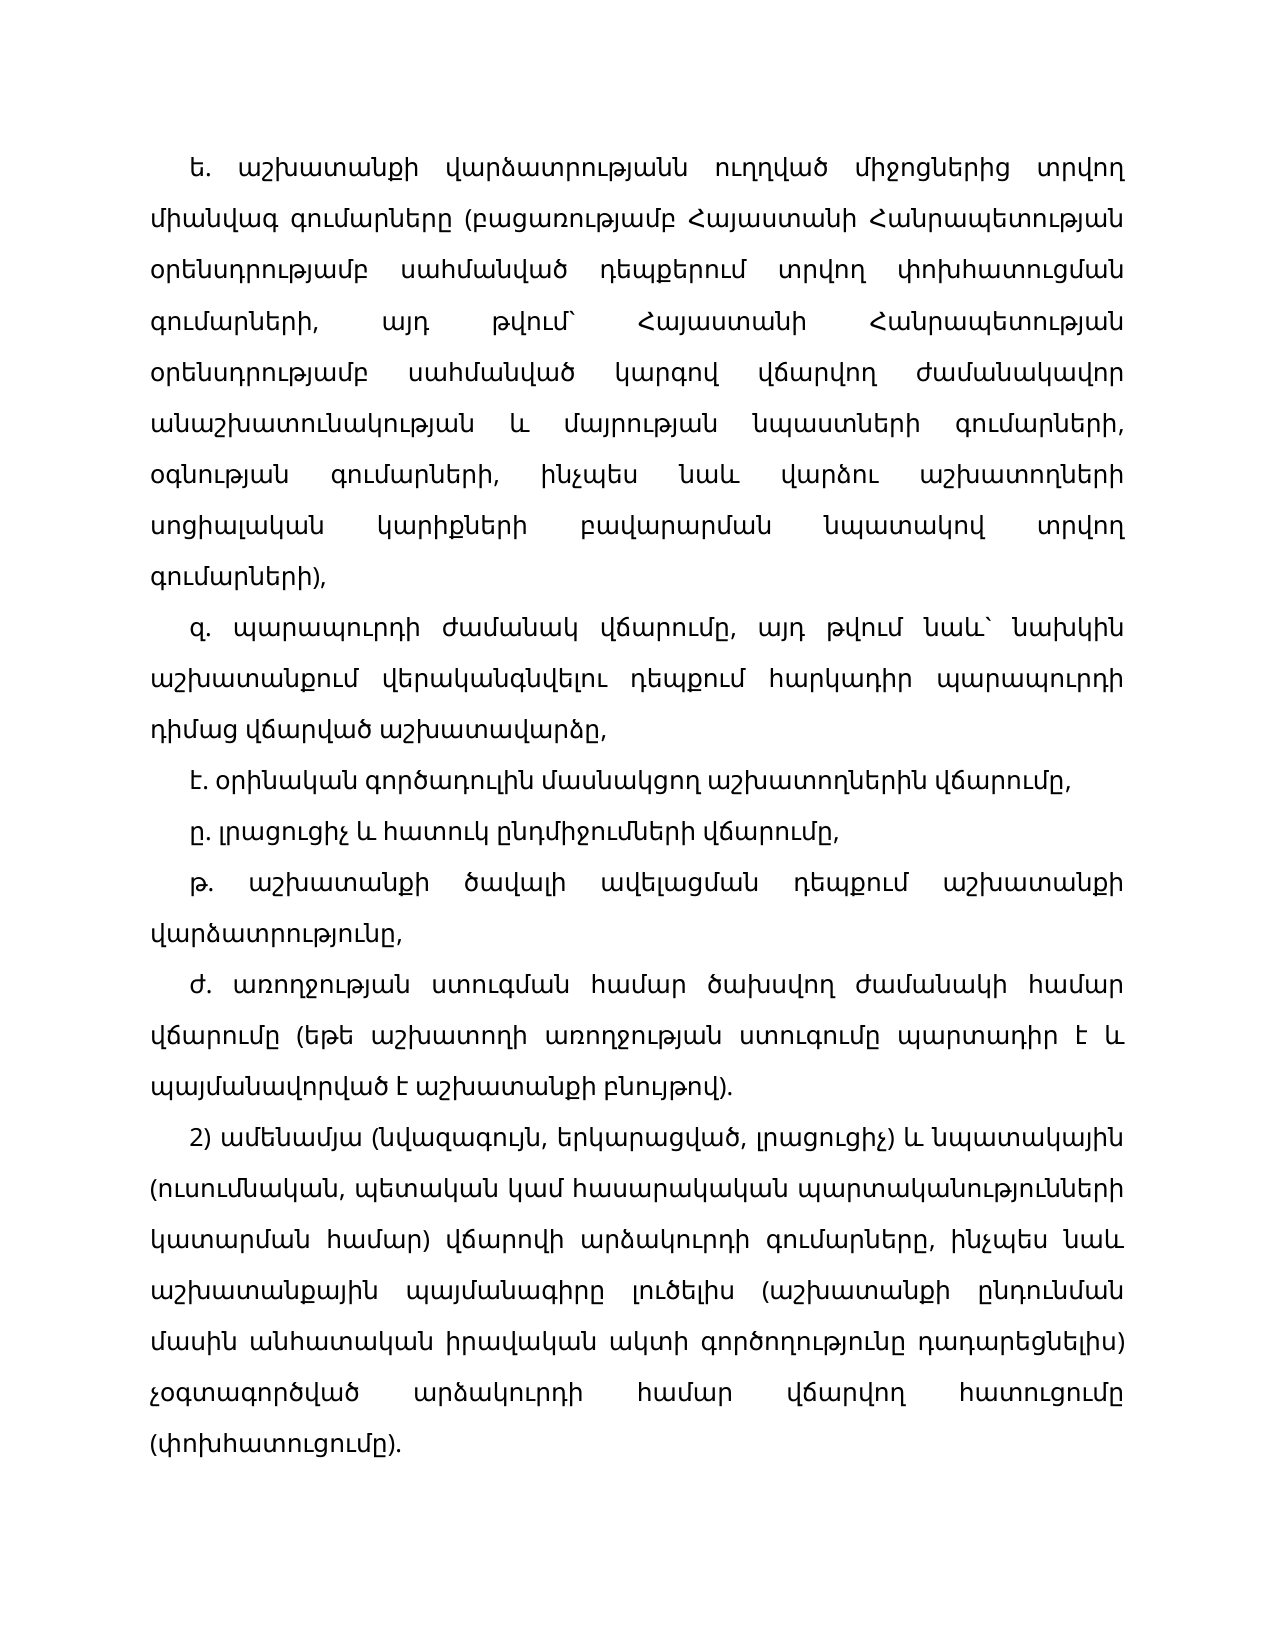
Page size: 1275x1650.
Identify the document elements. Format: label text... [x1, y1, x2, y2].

text ե. աշխատանքի վարձատրությանն ուղղված միջոցներից տրվող միանվագ գումարները (բացառությամբ Հայաստանի Հանրապետության օրենսդրությամբ սահմանված դեպքերում տրվող փոխհատուցման գումարների, այդ թվում` Հայաստանի Հանրապետության օրենսդրությամբ սահմանված կարգով վճարվող ժամանակավոր անաշխատունակության և մայրության նպաստների գումարների, օգնության գումարների, ինչպես նաև վարձու աշխատողների սոցիալական կարիքների բավարարման նպատակով տրվող գումարների), [150, 150, 1125, 592]
text 2) ամենամյա (նվազագույն, երկարացված, լրացուցիչ) և նպատակային (ուսումնական, պետական կամ հասարակական պարտականությունների կատարման համար) վճարովի արձակուրդի գումարները, ինչպես նաև աշխատանքային պայմանագիրը լուծելիս (աշխատանքի ընդունման մասին անհատական իրավական ակտի գործողությունը դադարեցնելիս) չօգտագործված արձակուրդի համար վճարվող հատուցումը (փոխհատուցումը). [150, 1120, 1125, 1460]
text ժ. առողջության ստուգման համար ծախսվող ժամանակի համար վճարումը (եթե աշխատողի առողջության ստուգումը պարտադիր է և պայմանավորված է աշխատանքի բնույթով). [150, 967, 1125, 1103]
text զ. պարապուրդի ժամանակ վճարումը, այդ թվում նաև` նախկին աշխատանքում վերականգնվելու դեպքում հարկադիր պարապուրդի դիմաց վճարված աշխատավարձը, [150, 609, 1125, 746]
text ը. լրացուցիչ և հատուկ ընդմիջումների վճարումը, [150, 813, 1125, 848]
text է. օրինական գործադուլին մասնակցող աշխատողներին վճարումը, [150, 762, 1125, 797]
text թ. աշխատանքի ծավալի ավելացման դեպքում աշխատանքի վարձատրությունը, [150, 864, 1125, 950]
